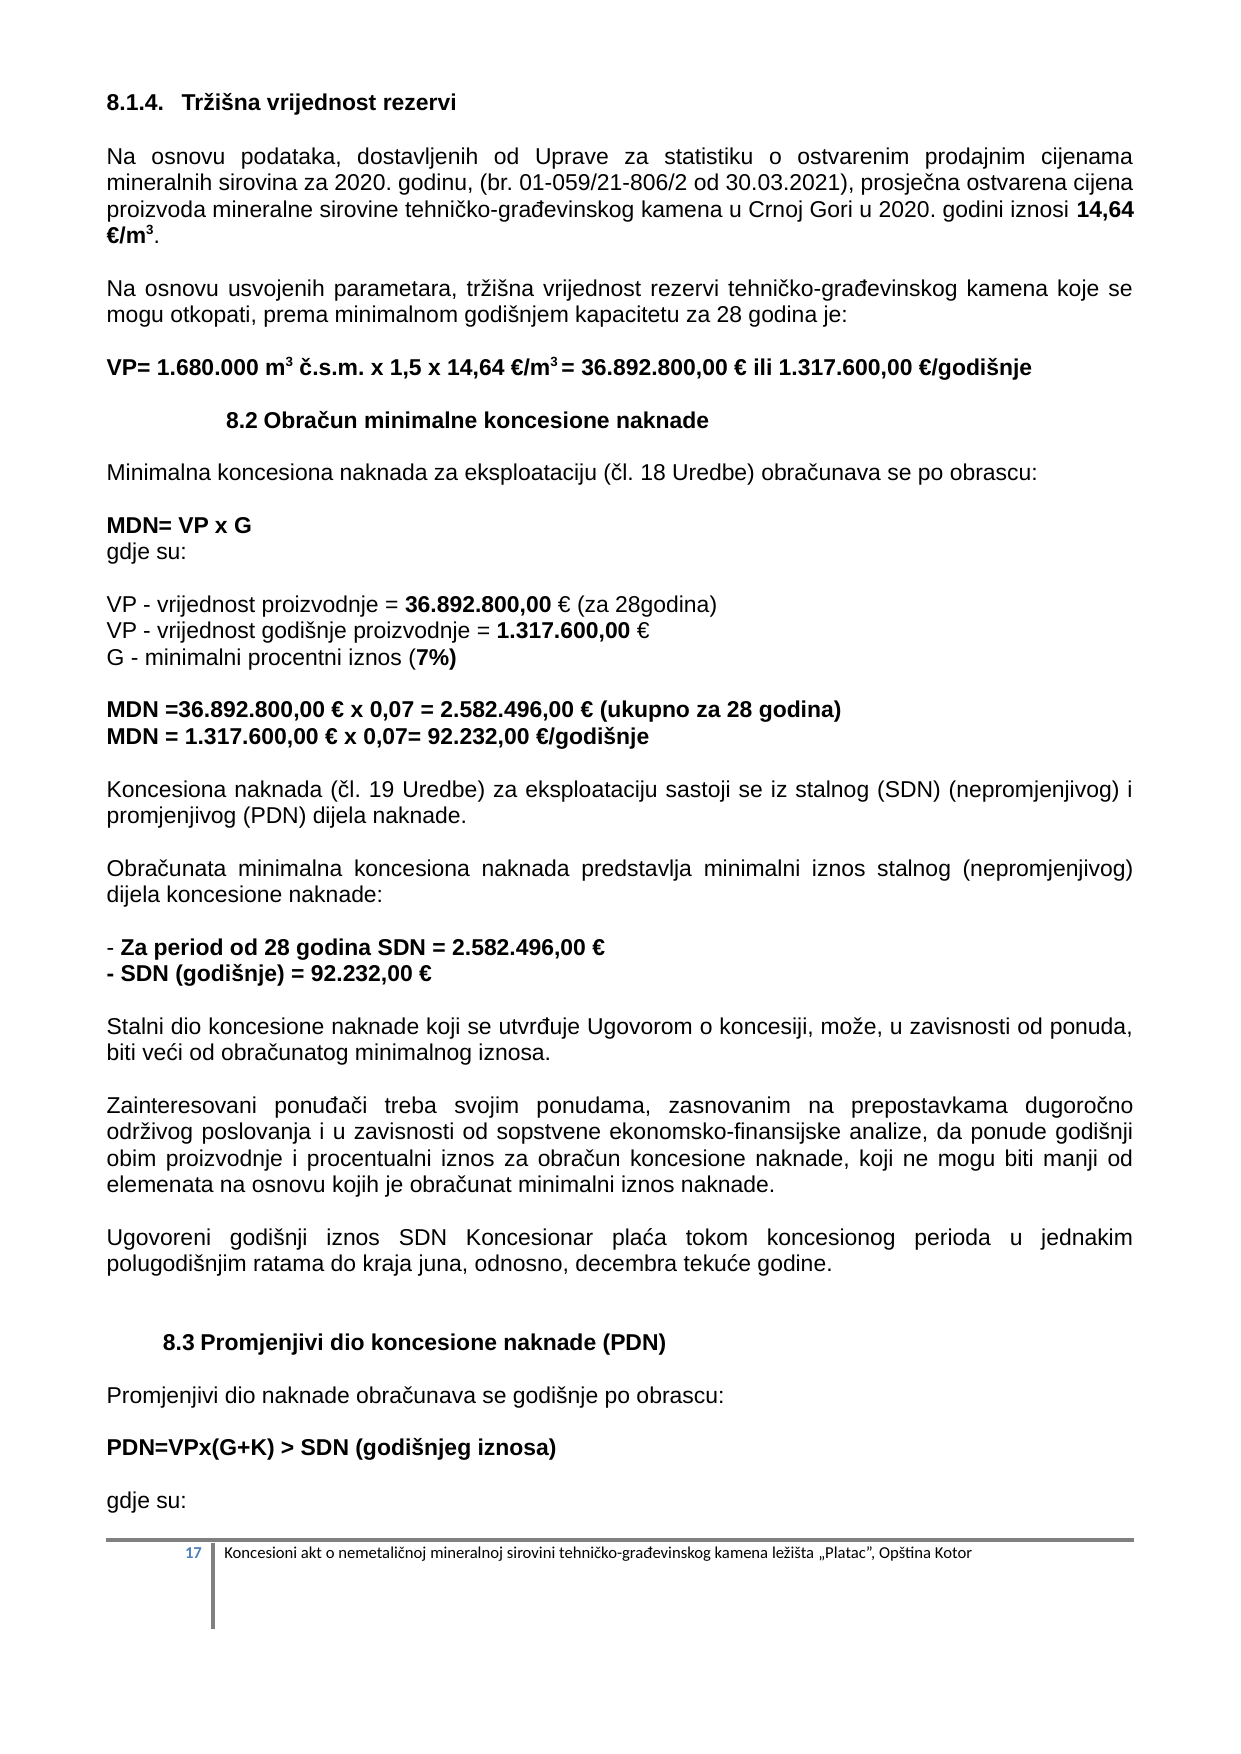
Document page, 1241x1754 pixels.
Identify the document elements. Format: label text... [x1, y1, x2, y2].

text Na osnovu usvojenih parametara, tržišna vrijednost rezervi tehničko-građevinskog kamena koje se mogu otkopati, prema minimalnom godišnjem kapacitetu za 28 godina je: [106, 275, 1134, 327]
text gdje su: [106, 1487, 1134, 1513]
text Promjenjivi dio naknade obračunava se godišnje po obrascu: [106, 1382, 1134, 1408]
text Zainteresovani ponuđači treba svojim ponudama, zasnovanim na prepostavkama dugoročno održivog poslovanja i u zavisnosti od sopstvene ekonomsko-finansijske analize, da ponude godišnji obim proizvodnje i procentualni iznos za obračun koncesione naknade, koji ne mogu biti manji od elemenata na osnovu kojih je obračunat minimalni iznos naknade. [106, 1092, 1134, 1197]
text VP - vrijednost godišnje proizvodnje = 1.317.600,00 € [106, 617, 1134, 644]
subtitle Tržišna vrijednost rezervi [106, 89, 1134, 115]
subtitle Obračun minimalne koncesione naknade [226, 407, 1134, 433]
text G - minimalni procentni iznos (7%) [106, 644, 1134, 670]
text MDN = 1.317.600,00 € x 0,07= 92.232,00 €/godišnje [106, 723, 1134, 749]
text gdje su: [106, 538, 1134, 565]
text Minimalna koncesiona naknada za eksploataciju (čl. 18 Uredbe) obračunava se po obrascu: [106, 459, 1134, 486]
text VP= 1.680.000 m3 č.s.m. x 1,5 x 14,64 €/m3 = 36.892.800,00 € ili 1.317.600,00 €/godišnje [106, 354, 1134, 380]
text Koncesiona naknada (čl. 19 Uredbe) za eksploataciju sastoji se iz stalnog (SDN) (nepromjenjivog) i promjenjivog (PDN) dijela naknade. [106, 776, 1134, 828]
text VP - vrijednost proizvodnje = 36.892.800,00 € (za 28godina) [106, 591, 1134, 617]
text PDN=VPx(G+K) > SDN (godišnjeg iznosa) [106, 1434, 1134, 1461]
text - Za period od 28 godina SDN = 2.582.496,00 € [106, 934, 1134, 960]
subtitle Promjenjivi dio koncesione naknade (PDN) [163, 1329, 1134, 1355]
text MDN= VP x G [106, 512, 1134, 538]
text Ugovoreni godišnji iznos SDN Koncesionar plaća tokom koncesionog perioda u jednakim polugodišnjim ratama do kraja juna, odnosno, decembra tekuće godine. [106, 1223, 1134, 1276]
text MDN =36.892.800,00 € x 0,07 = 2.582.496,00 € (ukupno za 28 godina) [106, 696, 1134, 723]
text Obračunata minimalna koncesiona naknada predstavlja minimalni iznos stalnog (nepromjenjivog) dijela koncesione naknade: [106, 854, 1134, 907]
text - SDN (godišnje) = 92.232,00 € [106, 960, 1134, 986]
text Na osnovu podataka, dostavljenih od Uprave za statistiku o ostvarenim prodajnim cijenama mineralnih sirovina za 2020. godinu, (br. 01-059/21-806/2 od 30.03.2021), prosječna ostvarena cijena proizvoda mineralne sirovine tehničko-građevinskog kamena u Crnoj Gori u 2020. godini iznosi 14,64 €/m3. [106, 143, 1134, 248]
text Stalni dio koncesione naknade koji se utvrđuje Ugovorom o koncesiji, može, u zavisnosti od ponuda, biti veći od obračunatog minimalnog iznosa. [106, 1013, 1134, 1065]
